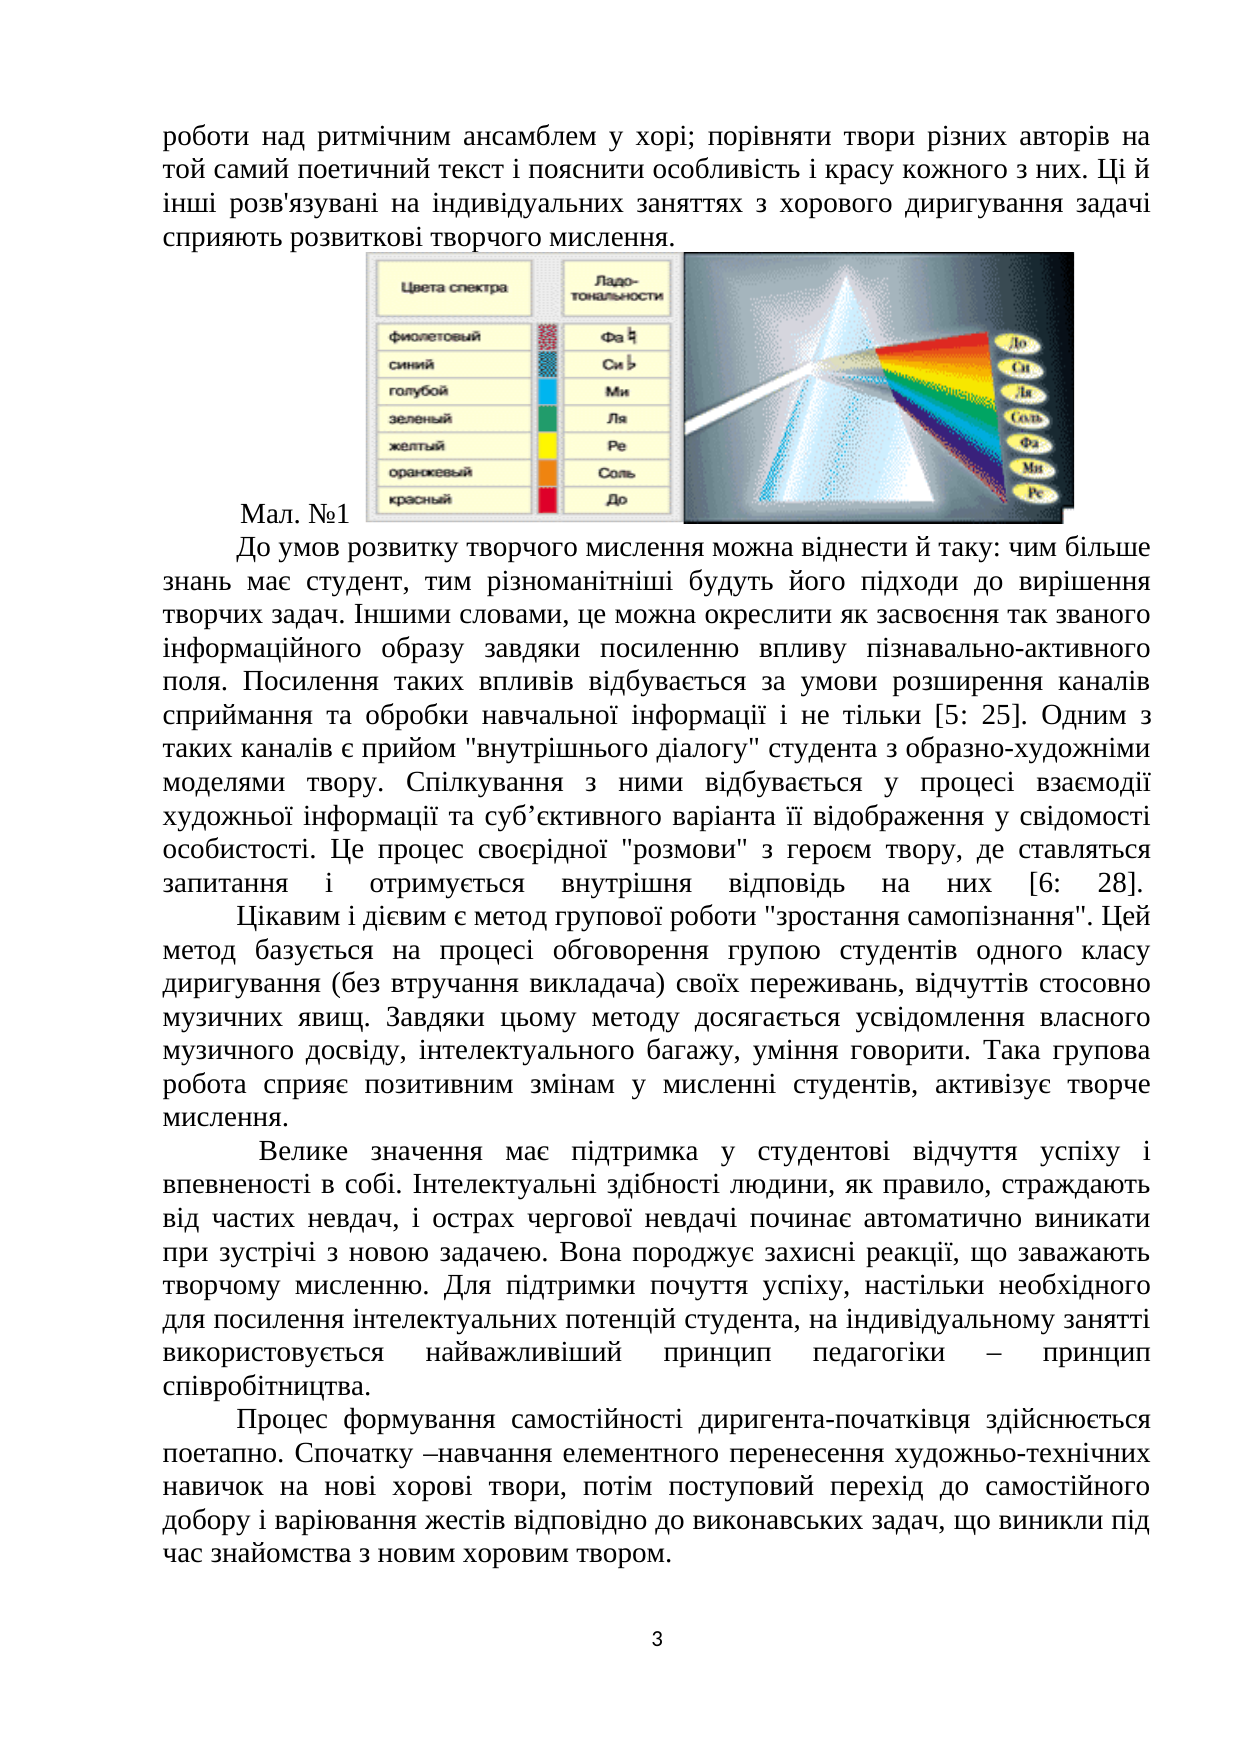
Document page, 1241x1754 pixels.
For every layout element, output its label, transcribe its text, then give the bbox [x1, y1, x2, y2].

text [162, 118, 1152, 252]
picture [364, 252, 1075, 524]
text До умов розвитку творчого мислення можна віднести й таку: чим більше знань має студент, тим різноманітніші будуть його підходи до вирішення творчих задач. Іншими словами, це можна окреслити як засвоєння так званого інформаційного образу завдяки посиленню впливу пізнавально-активного поля. Посилення таких впливів відбувається за умови розширення каналів сприймання та обробки навчальної інформації і не тільки [5: 25]. Одним з таких каналів є прийом "внутрішнього діалогу" студента з образно-художніми моделями твору. Спілкування з ними відбувається у процесі взаємодії художньої інформації та суб’єктивного варіанта її відображення у свідомості особистості. Це процес своєрідної "розмови" з героєм твору, де ставляться запитання і отримується внутрішня відповідь на них [6: 28]. Цікавим і дієвим є метод групової роботи "зростання самопізнання". Цей метод базується на процесі обговорення групою студентів одного класу диригування (без втручання викладача) своїх переживань, відчуттів стосовно музичних явищ. Завдяки цьому методу досягається усвідомлення власного музичного досвіду, інтелектуального багажу, уміння говорити. Така групова робота сприяє позитивним змінам у мисленні студентів, активізує творче мислення. Велике значення має підтримка у студентові відчуття успіху і впевненості в собі. Інтелектуальні здібності людини, як правило, страждають від частих невдач, і острах чергової невдачі починає автоматично виникати при зустрічі з новою задачею. Вона породжує захисні реакції, що заважають творчому мисленню. Для підтримки почуття успіху, настільки необхідного для посилення інтелектуальних потенцій студента, на індивідуальному занятті використовується найважливіший принцип педагогіки – принцип співробітництва. Процес формування самостійності диригента-початківця здійснюється поетапно. Спочатку –навчання елементного перенесення художньо-технічних навичок на нові хорові твори, потім поступовий перехід до самостійного добору і варіювання жестів відповідно до виконавських задач, що виникли під час знайомства з новим хоровим твором. [162, 529, 1152, 1569]
